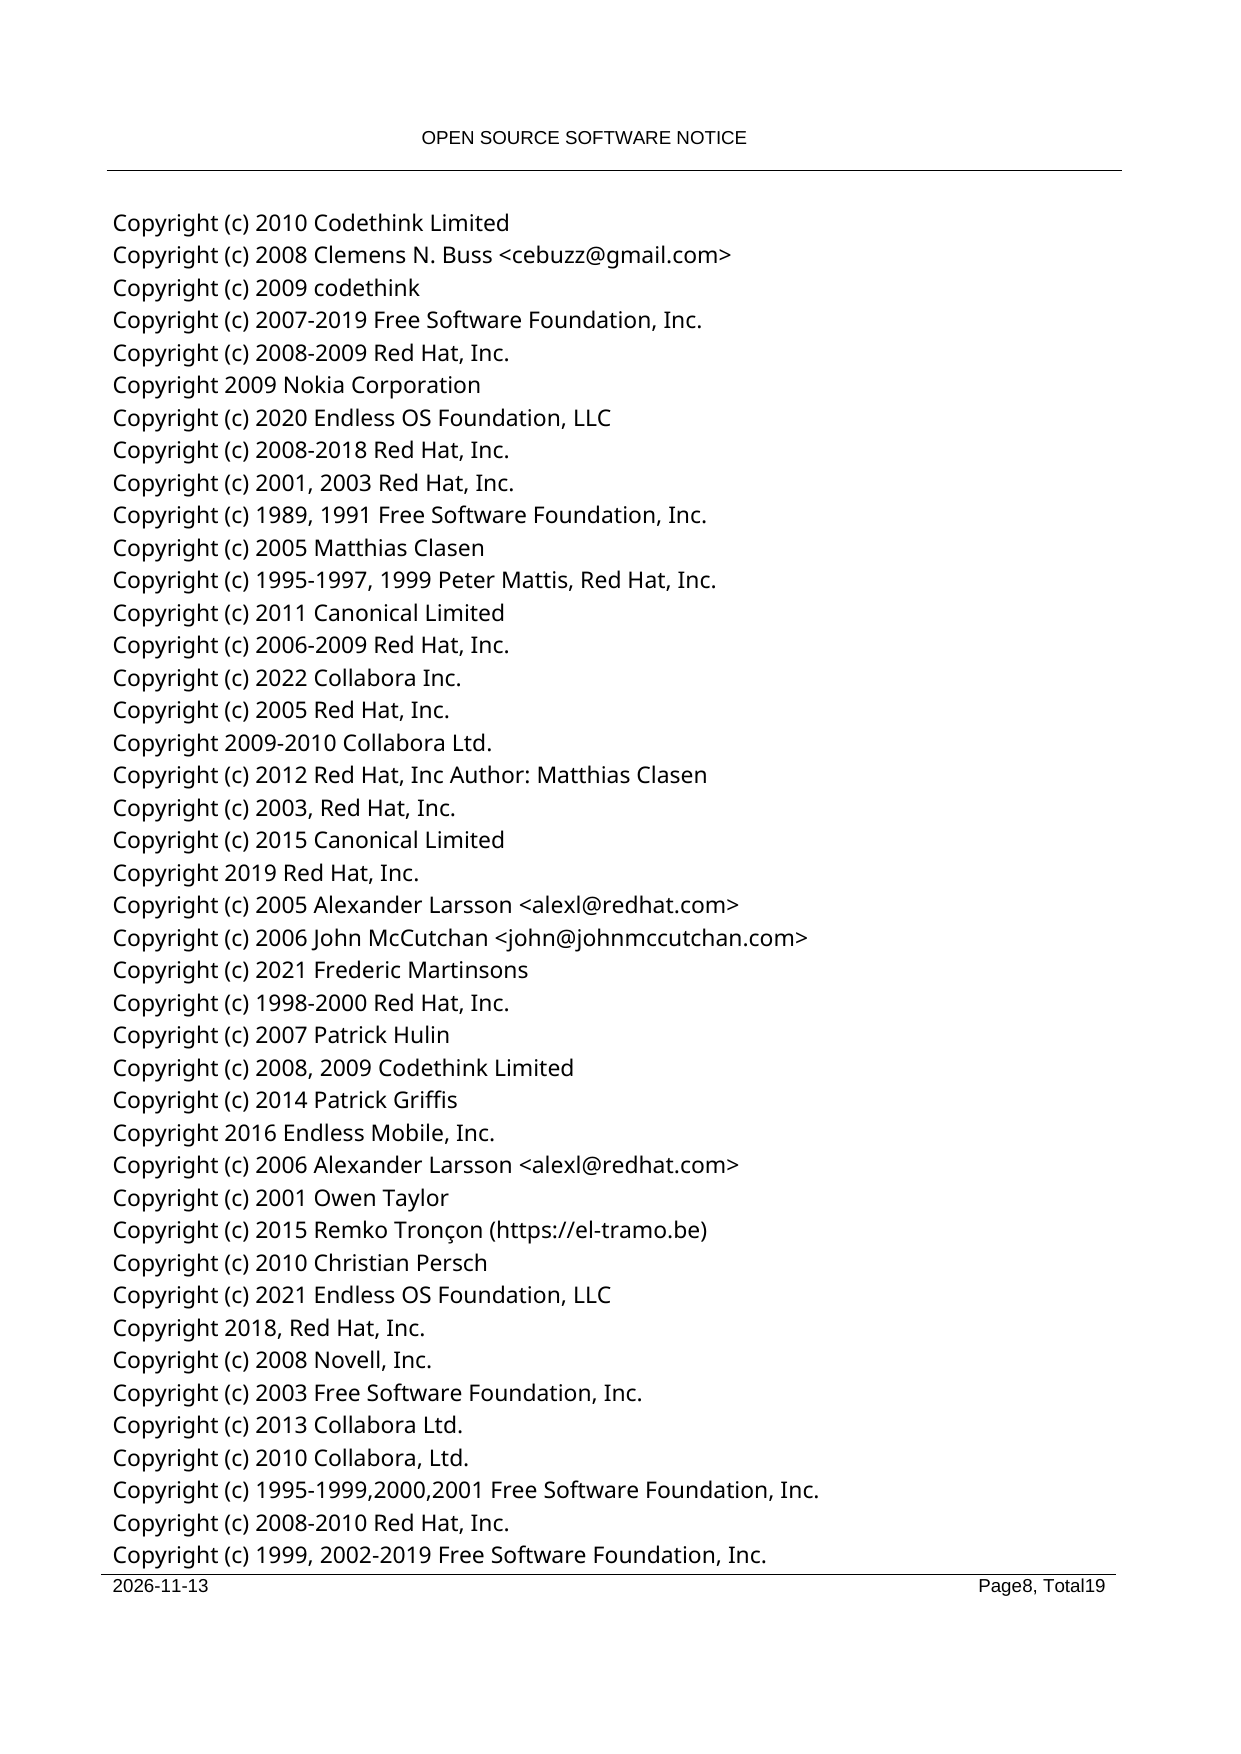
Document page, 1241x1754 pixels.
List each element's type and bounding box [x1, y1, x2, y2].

text [112, 206, 1128, 1571]
